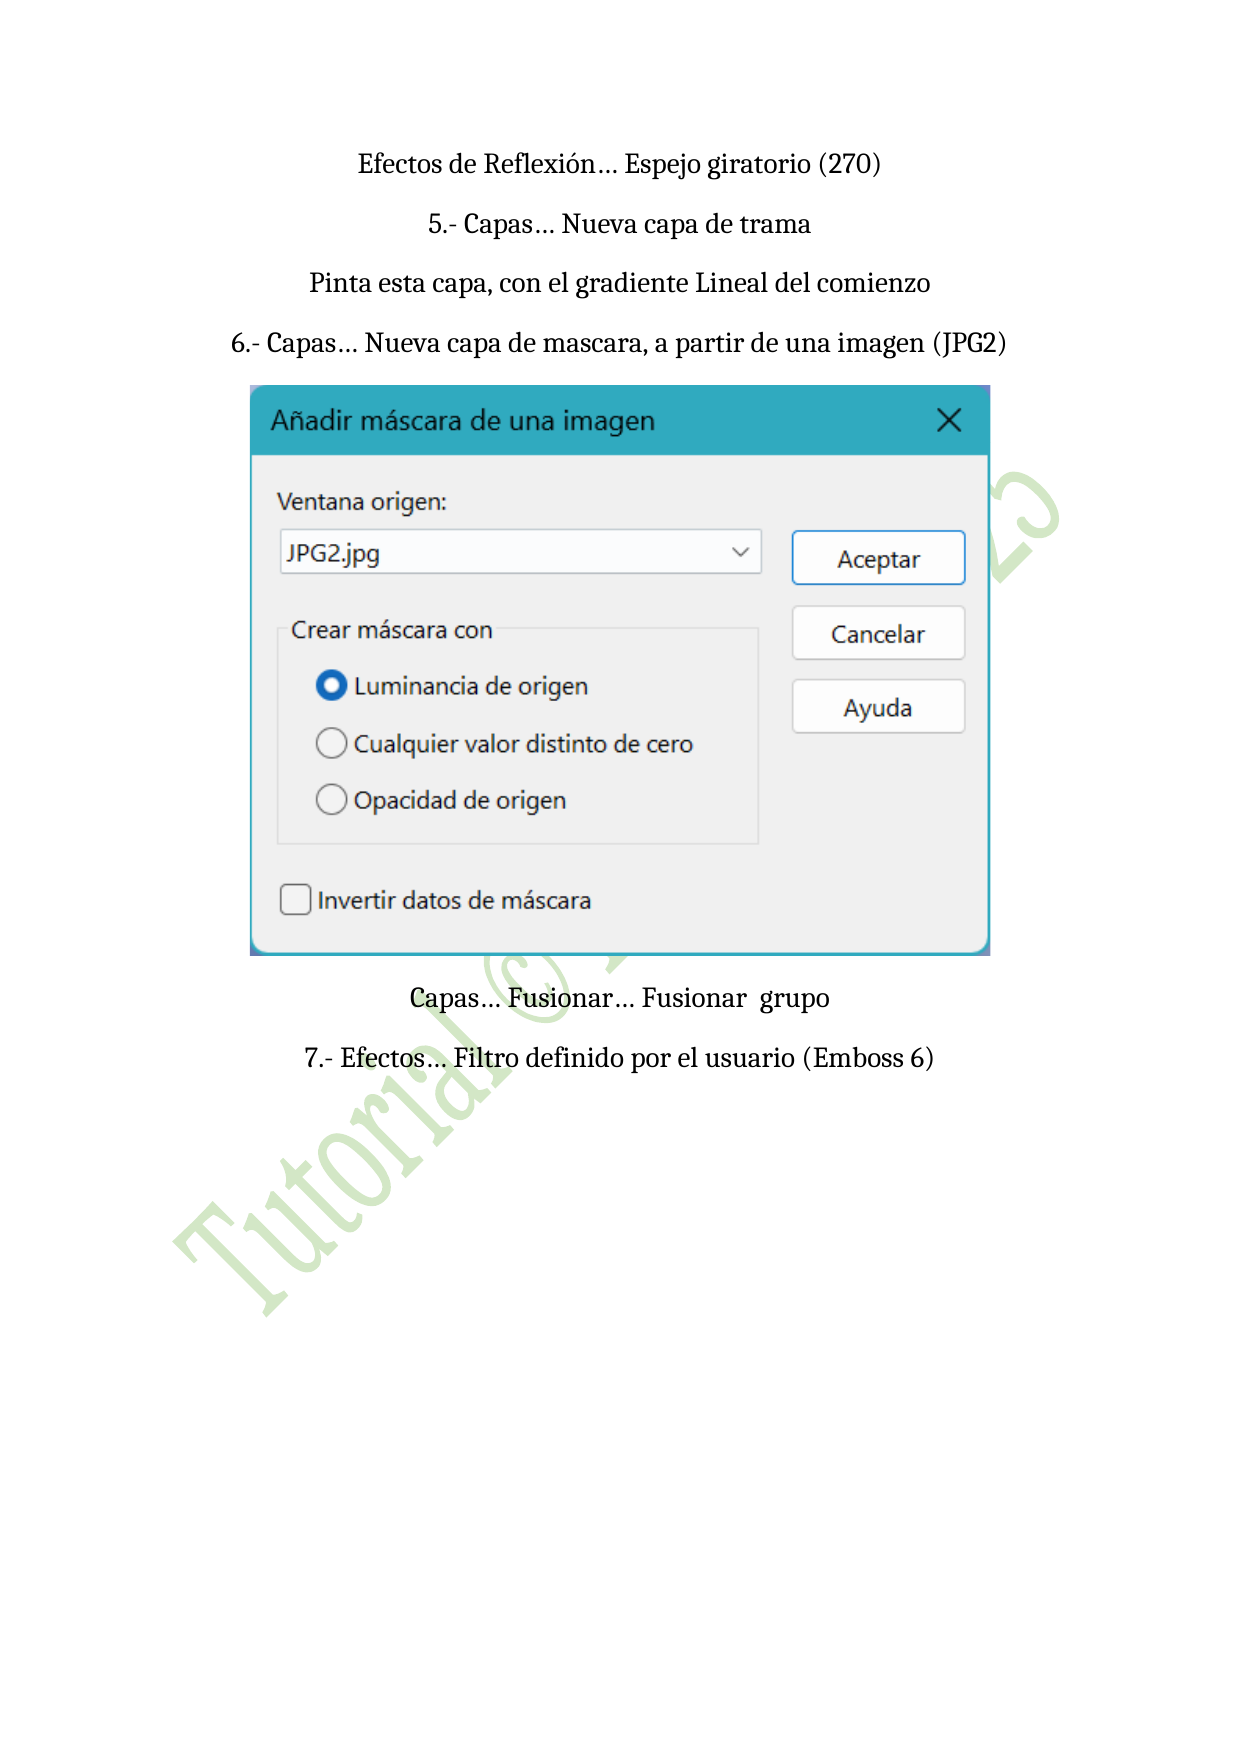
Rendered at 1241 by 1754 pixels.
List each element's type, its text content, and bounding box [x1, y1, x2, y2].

text 6.- Capas… Nueva capa de mascara, a partir de una imagen (JPG2) [177, 326, 1063, 359]
text Pinta esta capa, con el gradiente Lineal del comienzo [177, 266, 1063, 300]
text 7.- Efectos… Filtro definido por el usuario (Emboss 6) [177, 1041, 1063, 1074]
text Efectos de Reflexión… Espejo giratorio (270) [177, 148, 1063, 181]
text Capas… Fusionar… Fusionar grupo [177, 981, 1063, 1015]
text 5.- Capas… Nueva capa de trama [177, 207, 1063, 241]
picture [249, 385, 991, 956]
